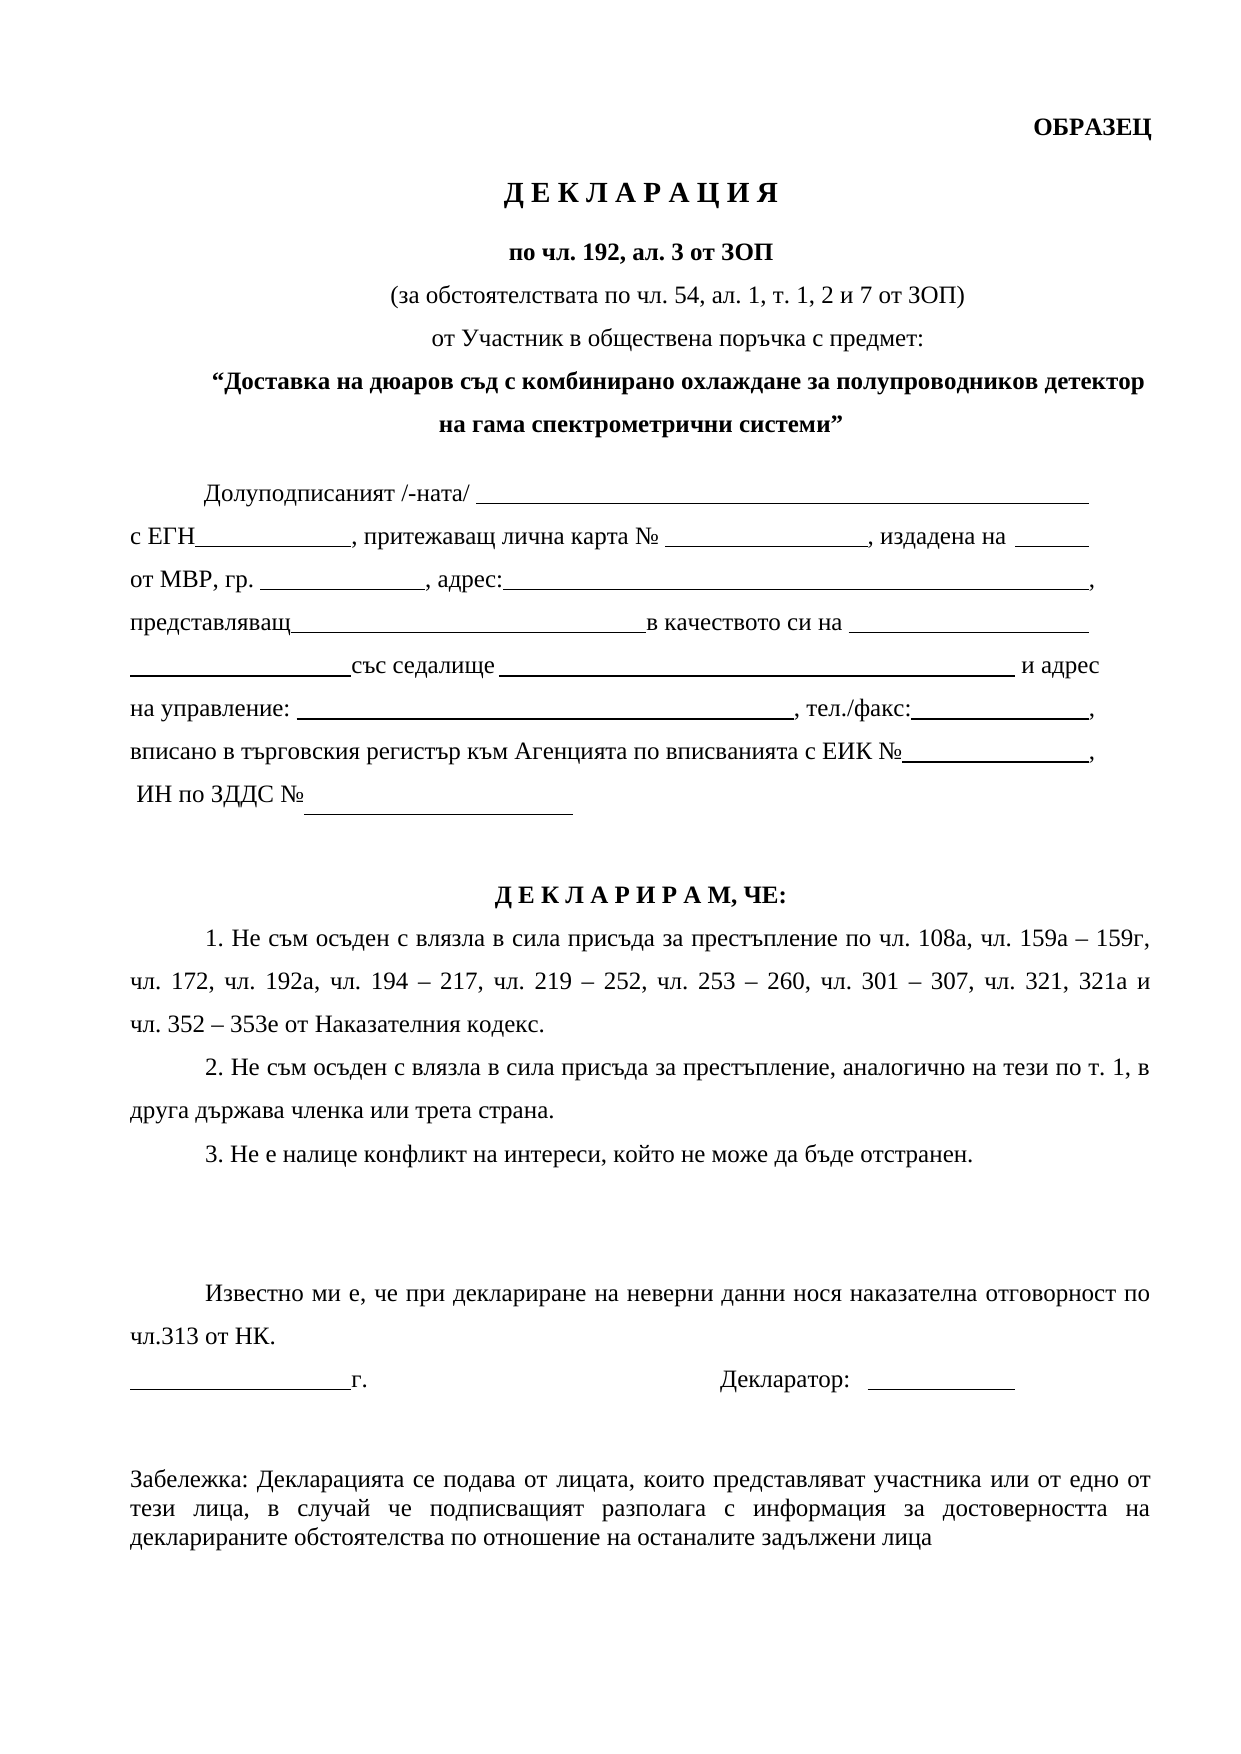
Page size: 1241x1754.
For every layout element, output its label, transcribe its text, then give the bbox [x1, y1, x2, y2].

text г. Декларатор: [130, 1364, 1152, 1393]
text 1. Не съм осъден с влязла в сила присъда за престъпление по чл. 108а, чл. 159а – 159г, чл. 172, чл. 192а, чл. 194 – 217, чл. 219 – 252, чл. 253 – 260, чл. 301 – 307, чл. 321, 321а и чл. 352 – 353е от Наказателния кодекс. [130, 923, 1152, 1038]
text на управление: , тел./факс: , вписано в търговския регистър към Агенцията по вписванията с ЕИК № , [130, 693, 1152, 765]
text от МВР, гр. , адрес: , [130, 564, 1152, 593]
text “Доставка на дюаров съд с комбинирано охлаждане за полупроводников детектор на гама спектрометрични системи” [130, 366, 1152, 438]
text по чл. 192, ал. 3 от ЗОП [130, 237, 1152, 266]
text 3. Не е налице конфликт на интереси, който не може да бъде отстранен. [130, 1139, 1152, 1167]
text 2. Не съм осъден с влязла в сила присъда за престъпление, аналогично на тези по т. 1, в друга държава членка или трета страна. [130, 1052, 1152, 1124]
text (за обстоятелствата по чл. 54, ал. 1, т. 1, 2 и 7 от ЗОП) [204, 280, 1152, 309]
text представляващ в качеството си на [130, 607, 1152, 636]
text Д Е К Л А Р И Р А М, ЧЕ: [130, 880, 1152, 909]
list ОБРАЗЕЦ [636, 112, 1152, 141]
text Известно ми е, че при деклариране на неверни данни нося наказателна отговорност по чл.313 от НК. [130, 1278, 1152, 1349]
text ИН по ЗДДС № [130, 779, 1152, 818]
text Долуподписаният /-ната/ [130, 478, 1152, 506]
text със седалище и адрес [130, 650, 1152, 679]
title Д Е К Л А Р А Ц И Я [130, 175, 1152, 208]
text от Участник в обществена поръчка с предмет: [204, 323, 1152, 352]
text с ЕГН , притежаващ лична карта № , издадена на [130, 521, 1152, 549]
text Забележка: Декларацията се подава от лицата, които представляват участника или от едно от тези лица, в случай че подписващият разполага с информация за достоверността на декларираните обстоятелства по отношение на останалите задължени лица [130, 1464, 1152, 1551]
